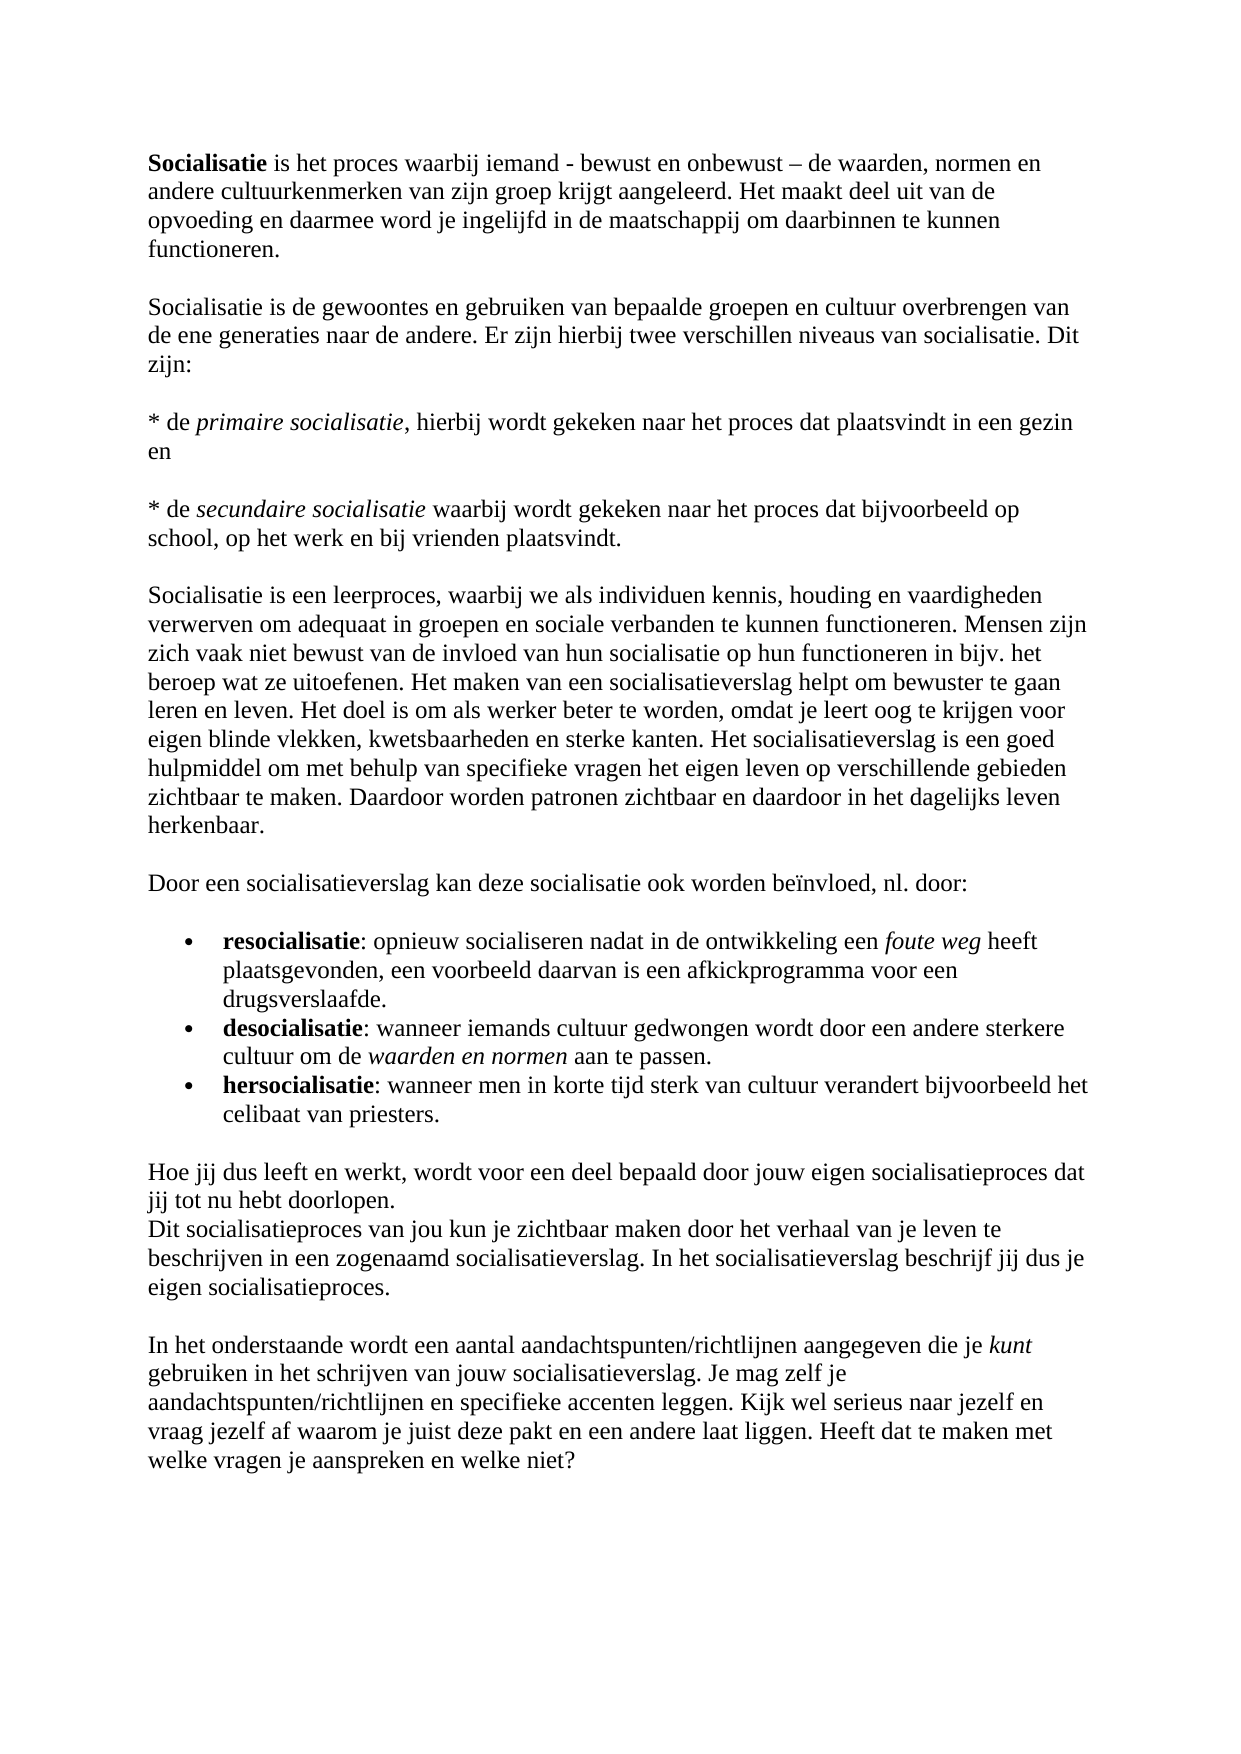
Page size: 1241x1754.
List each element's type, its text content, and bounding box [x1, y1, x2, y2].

text In het onderstaande wordt een aantal aandachtspunten/richtlijnen aangegeven die je kunt gebruiken in het schrijven van jouw socialisatieverslag. Je mag zelf je aandachtspunten/richtlijnen en specifieke accenten leggen. Kijk wel serieus naar jezelf en vraag jezelf af waarom je juist deze pakt en een andere laat liggen. Heeft dat te maken met welke vragen je aanspreken en welke niet? [148, 1330, 1093, 1473]
text * de primaire socialisatie, hierbij wordt gekeken naar het proces dat plaatsvindt in een gezin en [148, 407, 1093, 465]
text Hoe jij dus leeft en werkt, wordt voor een deel bepaald door jouw eigen socialisatieproces dat jij tot nu hebt doorlopen. Dit socialisatieproces van jou kun je zichtbaar maken door het verhaal van je leven te beschrijven in een zogenaamd socialisatieverslag. In het socialisatieverslag beschrijf jij dus je eigen socialisatieproces. [148, 1157, 1093, 1301]
text * de secundaire socialisatie waarbij wordt gekeken naar het proces dat bijvoorbeeld op school, op het werk en bij vrienden plaatsvindt. [148, 494, 1093, 551]
text Socialisatie is een leerproces, waarbij we als individuen kennis, houding en vaardigheden verwerven om adequaat in groepen en sociale verbanden te kunnen functioneren. Mensen zijn zich vaak niet bewust van de invloed van hun socialisatie op hun functioneren in bijv. het beroep wat ze uitoefenen. Het maken van een socialisatieverslag helpt om bewuster te gaan leren en leven. Het doel is om als werker beter te worden, omdat je leert oog te krijgen voor eigen blinde vlekken, kwetsbaarheden en sterke kanten. Het socialisatieverslag is een goed hulpmiddel om met behulp van specifieke vragen het eigen leven op verschillende gebieden zichtbaar te maken. Daardoor worden patronen zichtbaar en daardoor in het dagelijks leven herkenbaar. [148, 581, 1093, 839]
list resocialisatie: opnieuw socialiseren nadat in de ontwikkeling een foute weg heeft plaatsgevonden, een voorbeeld daarvan is een afkickprogramma voor een drugsverslaafde. [185, 926, 1093, 1013]
text Socialisatie is het proces waarbij iemand - bewust en onbewust – de waarden, normen en andere cultuurkenmerken van zijn groep krijgt aangeleerd. Het maakt deel uit van de opvoeding en daarmee word je ingelijfd in de maatschappij om daarbinnen te kunnen functioneren. [148, 148, 1093, 263]
list hersocialisatie: wanneer men in korte tijd sterk van cultuur verandert bijvoorbeeld het celibaat van priesters. [185, 1070, 1093, 1128]
text Door een socialisatieverslag kan deze socialisatie ook worden beïnvloed, nl. door: [148, 868, 1093, 897]
list desocialisatie: wanneer iemands cultuur gedwongen wordt door een andere sterkere cultuur om de waarden en normen aan te passen. [185, 1013, 1093, 1070]
text Socialisatie is de gewoontes en gebruiken van bepaalde groepen en cultuur overbrengen van de ene generaties naar de andere. Er zijn hierbij twee verschillen niveaus van socialisatie. Dit zijn: [148, 292, 1093, 378]
